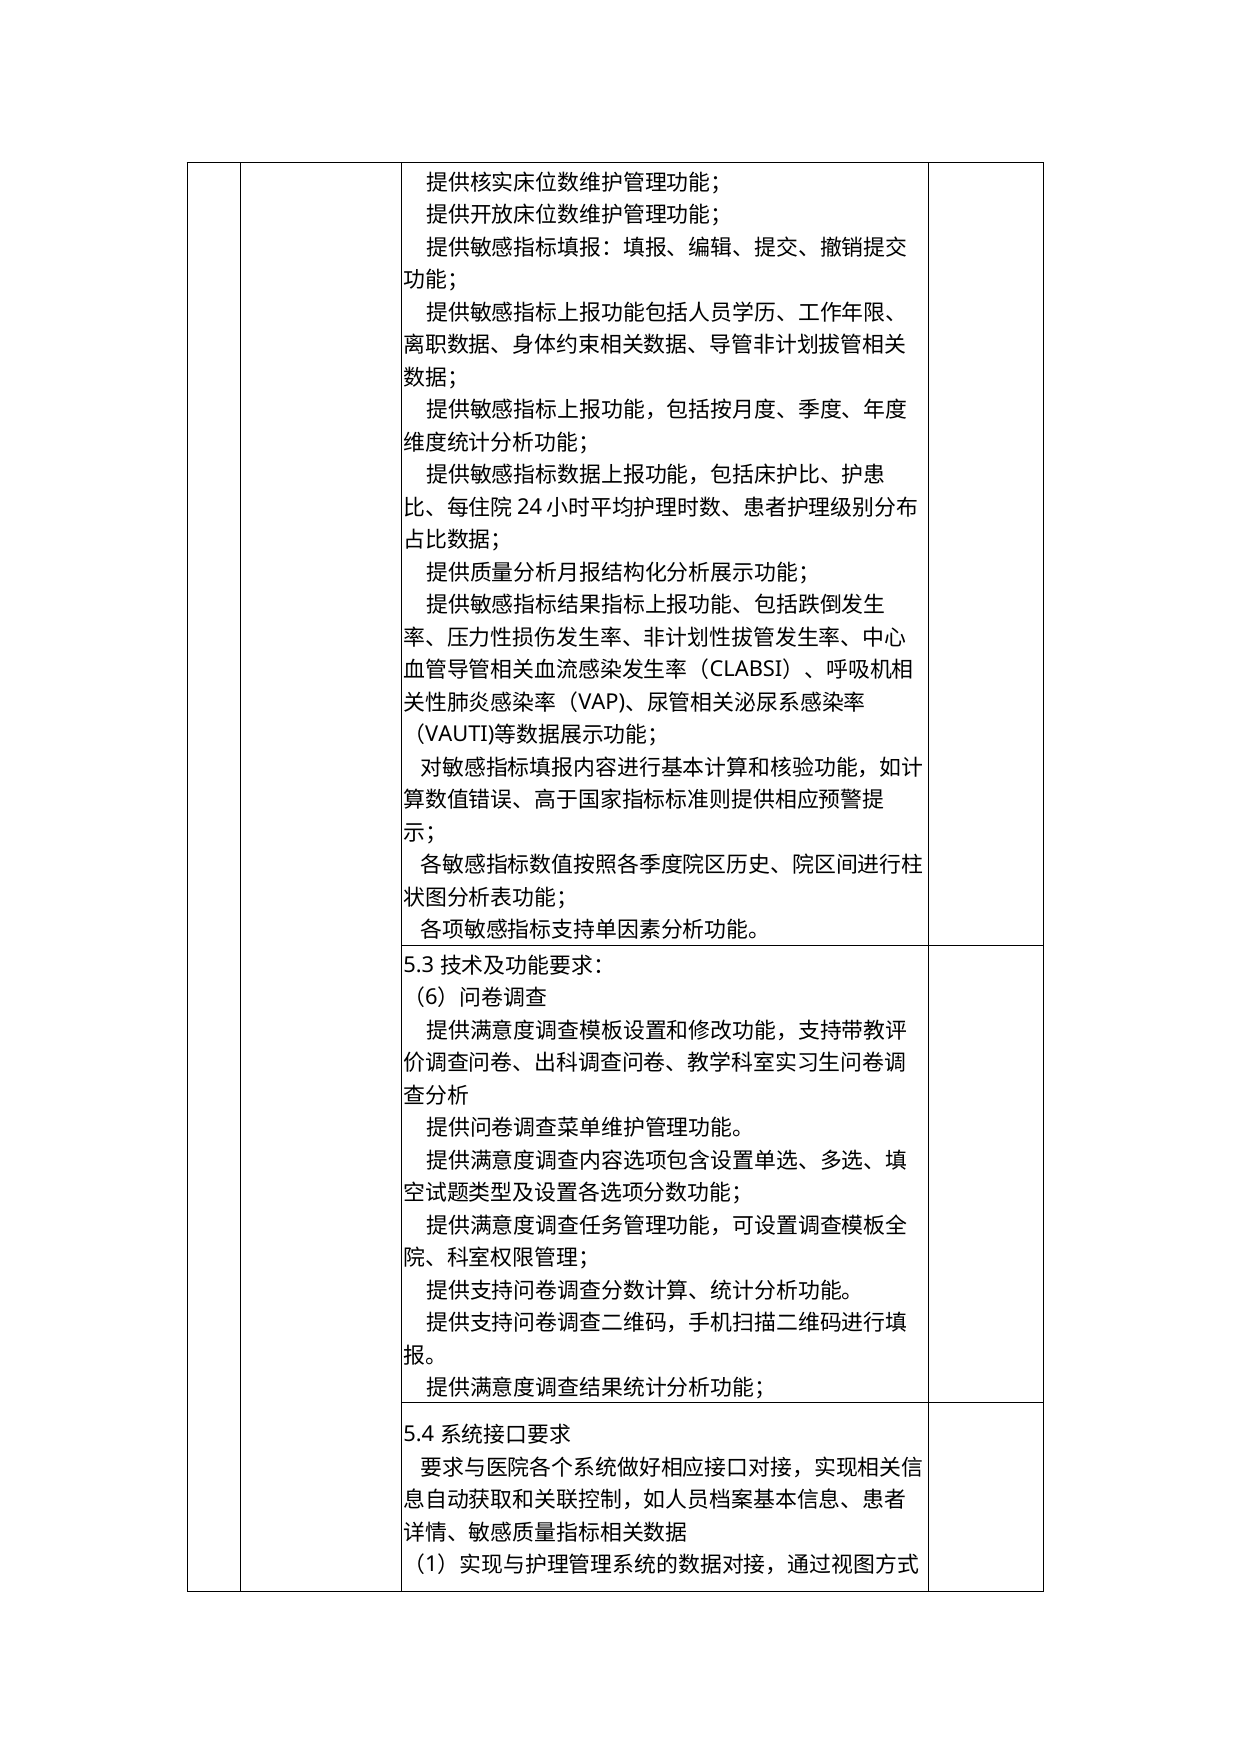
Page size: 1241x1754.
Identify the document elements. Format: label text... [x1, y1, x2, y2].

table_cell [402, 163, 928, 944]
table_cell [402, 1403, 928, 1591]
table_cell [929, 1403, 1043, 1591]
table_cell [929, 163, 1043, 944]
table_cell [929, 946, 1043, 1402]
table_cell 5.3 技术及功能要求： （6）问卷调查 提供满意度调查模板设置和修改功能，支持带教评价调查问卷、出科调查问卷、教学科室实习生问卷调查分析 提供问卷调查菜单维护管理功能。 提供满意度调查内容选项包含设置单选、多选、填空试题类型及设置各选项分数功能； 提供满意度调查任务管理功能，可设置调查模板全院、科室权限管理； 提供支持问卷调查分数计算、统计分析功能。 提供支持问卷调查二维码，手机扫描二维码进行填报。 提供满意度调查结果统计分析功能； [402, 946, 928, 1402]
